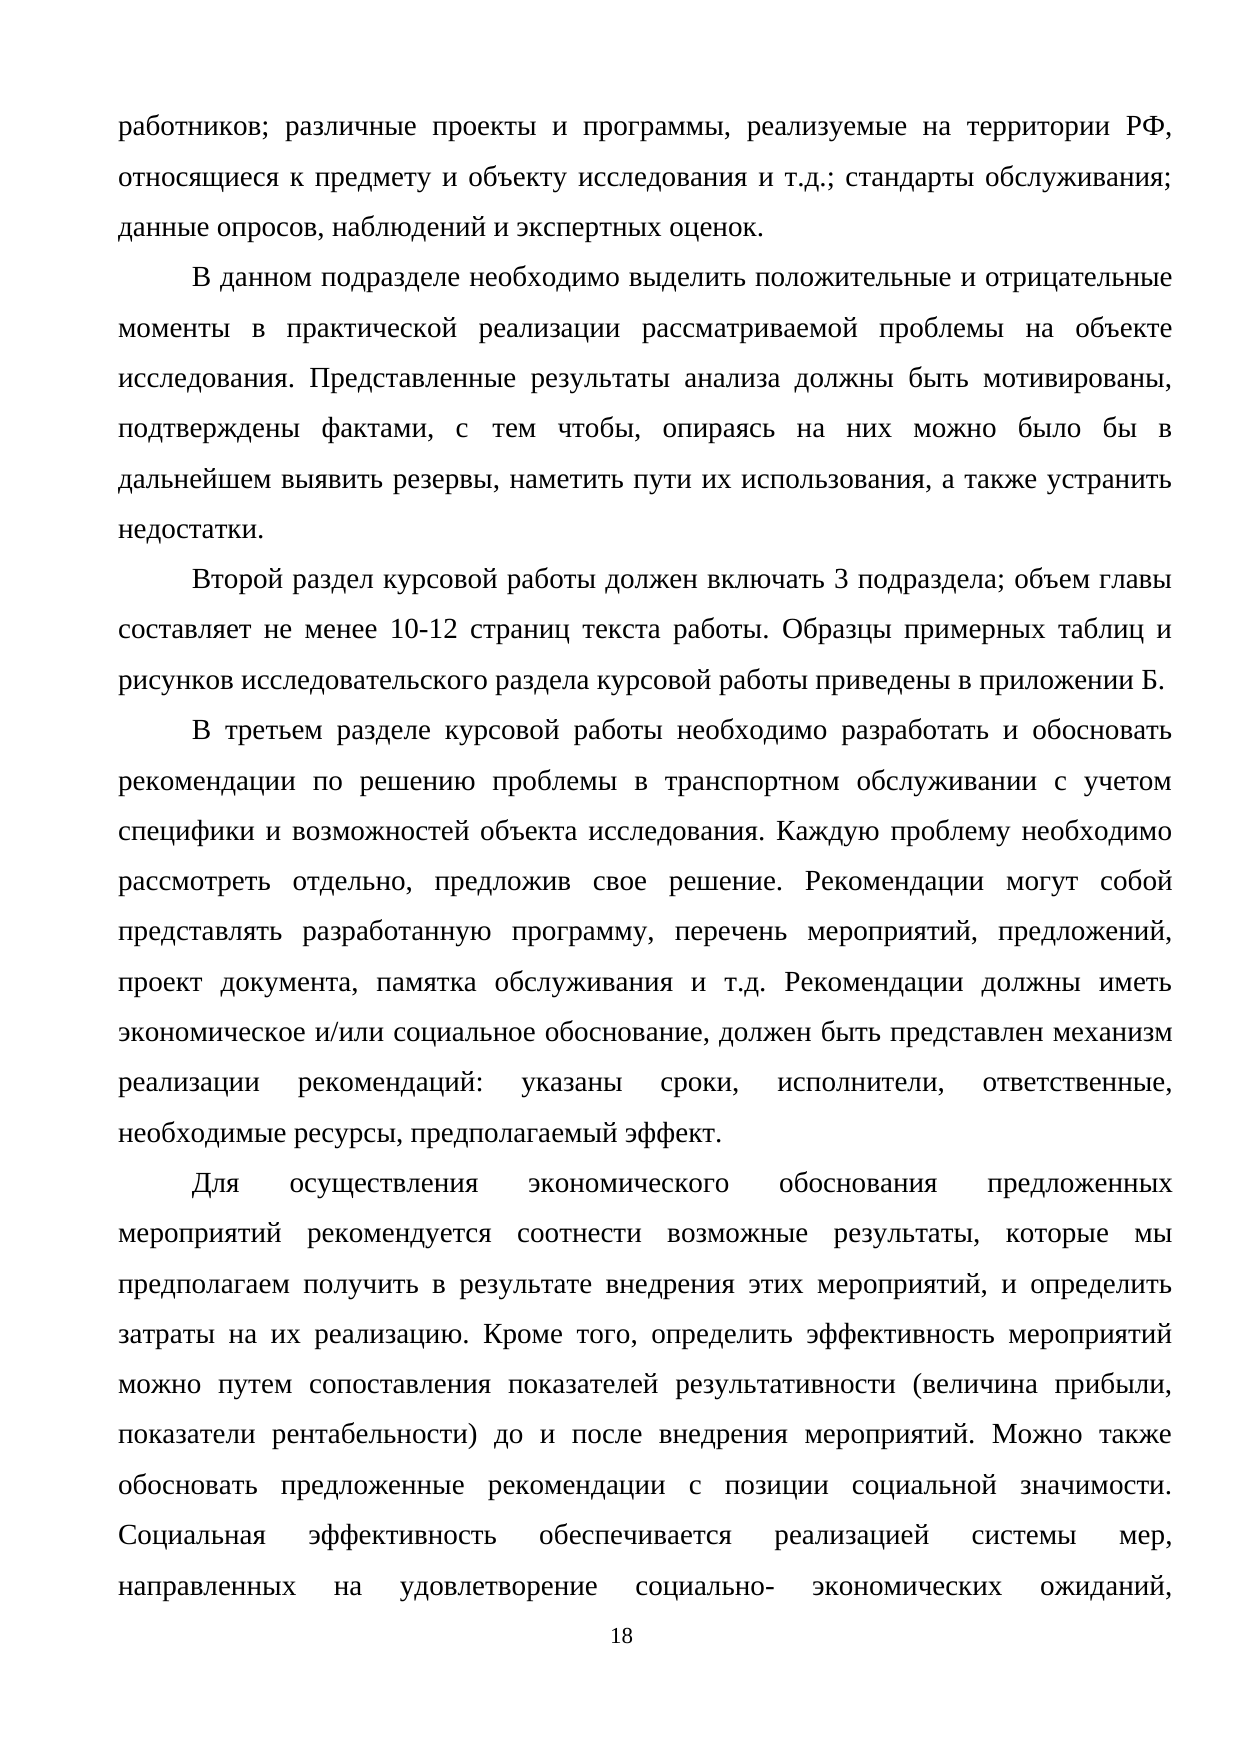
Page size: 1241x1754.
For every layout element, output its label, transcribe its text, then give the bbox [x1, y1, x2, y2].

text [118, 1165, 1173, 1601]
text В данном подразделе необходимо выделить положительные и отрицательные моменты в практической реализации рассматриваемой проблемы на объекте исследования. Представленные результаты анализа должны быть мотивированы, подтверждены фактами, с тем чтобы, опираясь на них можно было бы в дальнейшем выявить резервы, наметить пути их использования, а также устранить недостатки. [118, 259, 1173, 544]
text В третьем разделе курсовой работы необходимо разработать и обосновать рекомендации по решению проблемы в транспортном обслуживании с учетом специфики и возможностей объекта исследования. Каждую проблему необходимо рассмотреть отдельно, предложив свое решение. Рекомендации могут собой представлять разработанную программу, перечень мероприятий, предложений, проект документа, памятка обслуживания и т.д. Рекомендации должны иметь экономическое и/или социальное обоснование, должен быть представлен механизм реализации рекомендаций: указаны сроки, исполнители, ответственные, необходимые ресурсы, предполагаемый эффект. [118, 712, 1173, 1148]
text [118, 108, 1173, 242]
text Второй раздел курсовой работы должен включать 3 подраздела; объем главы составляет не менее 10-12 страниц текста работы. Образцы примерных таблиц и рисунков исследовательского раздела курсовой работы приведены в приложении Б. [118, 561, 1173, 696]
